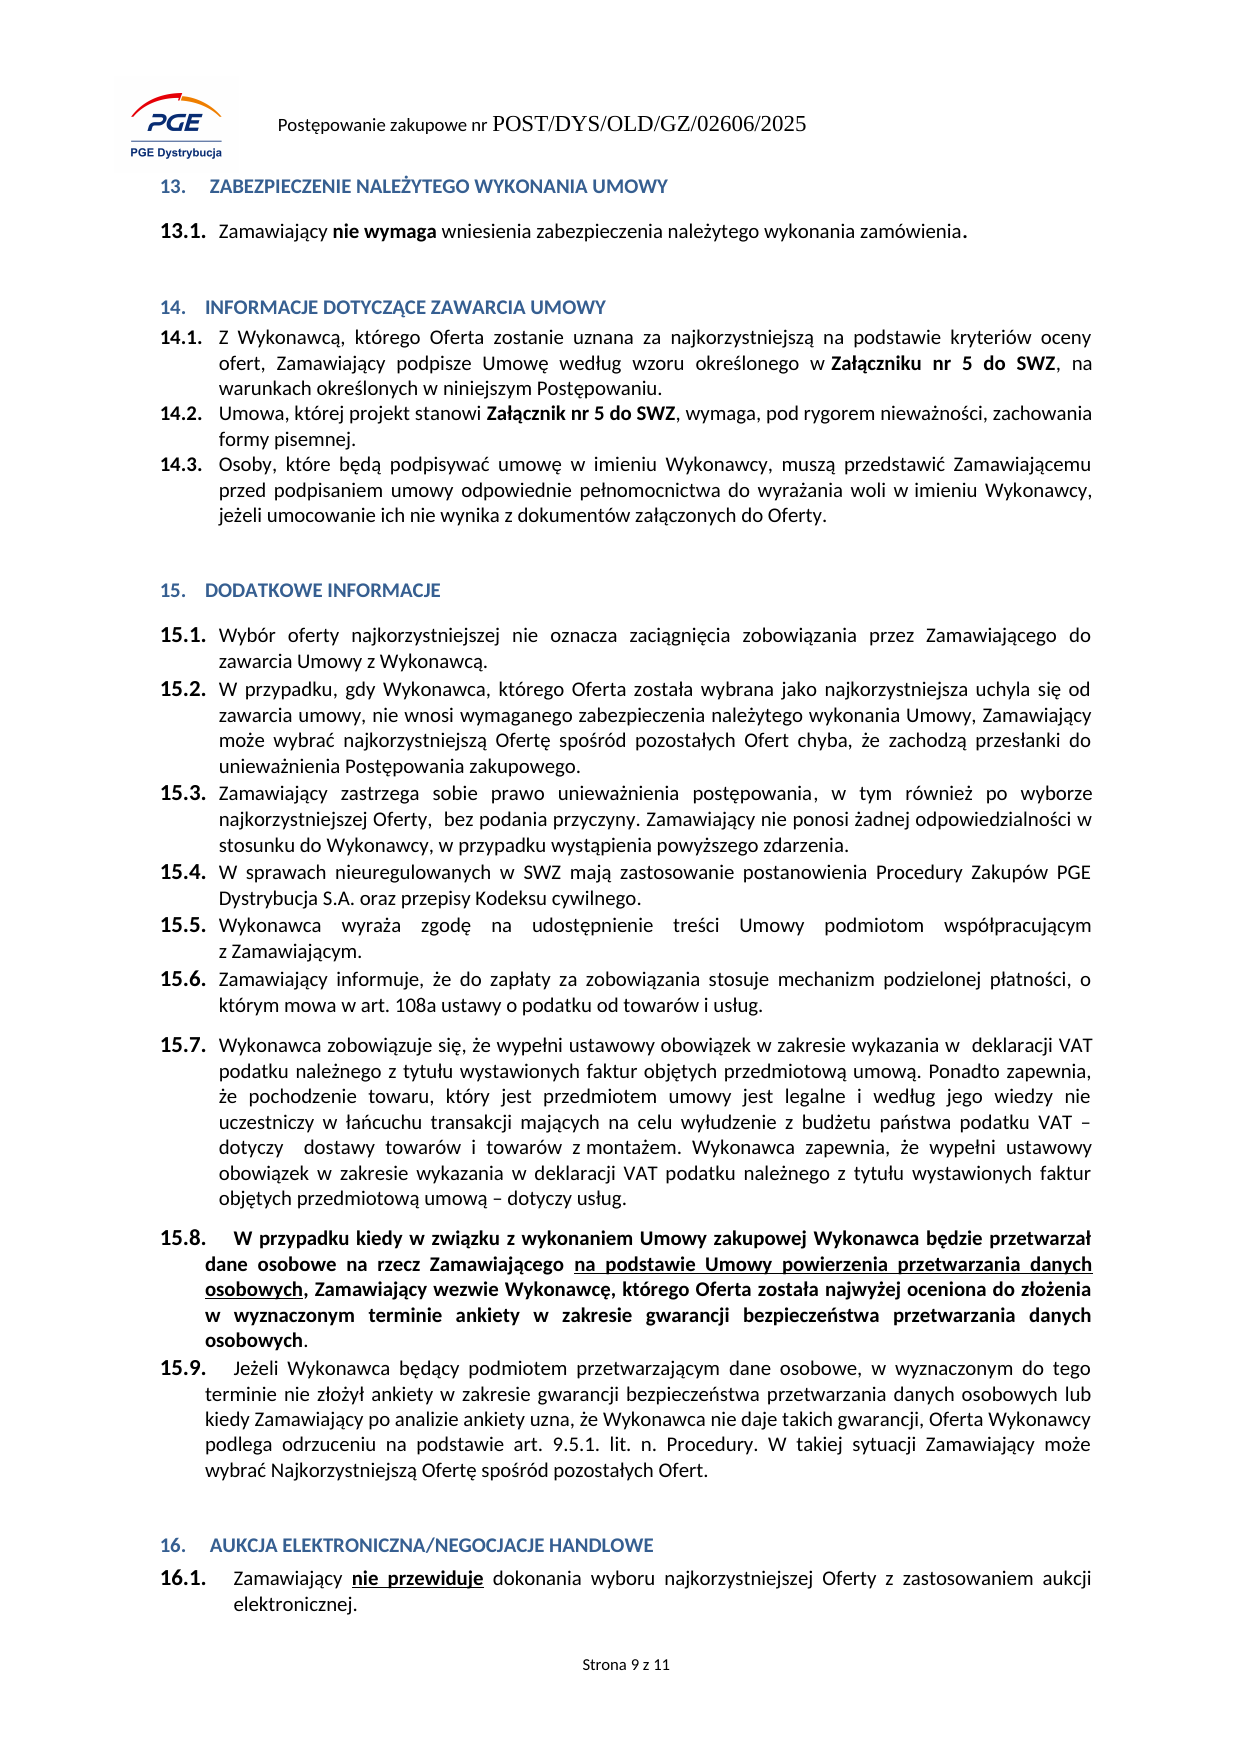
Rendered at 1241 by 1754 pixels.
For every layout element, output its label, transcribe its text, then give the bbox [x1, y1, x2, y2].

list Osoby, które będą podpisywać umowę w imieniu Wykonawcy, muszą przedstawić Zamawiającemu przed podpisaniem umowy odpowiednie pełnomocnictwa do wyrażania woli w imieniu Wykonawcy, jeżeli umocowanie ich nie wynika z dokumentów załączonych do Oferty. [159, 451, 1093, 528]
list Zamawiający informuje, że do zapłaty za zobowiązania stosuje mechanizm podzielonej płatności, o którym mowa w art. 108a ustawy o podatku od towarów i usług. [159, 964, 1093, 1017]
list W sprawach nieuregulowanych w SWZ mają zastosowanie postanowienia Procedury Zakupów PGE Dystrybucja S.A. oraz przepisy Kodeksu cywilnego. [159, 857, 1093, 911]
subtitle DODATKOWE INFORMACJE [159, 578, 1093, 603]
list Umowa, której projekt stanowi Załącznik nr 5 do SWZ, wymaga, pod rygorem nieważności, zachowania formy pisemnej. [159, 401, 1093, 451]
list Wybór oferty najkorzystniejszej nie oznacza zaciągnięcia zobowiązania przez Zamawiającego do zawarcia Umowy z Wykonawcą. [159, 621, 1093, 674]
list Zamawiający zastrzega sobie prawo unieważnienia postępowania, w tym również po wyborze najkorzystniejszej Oferty, bez podania przyczyny. Zamawiający nie ponosi żadnej odpowiedzialności w stosunku do Wykonawcy, w przypadku wystąpienia powyższego zdarzenia. [159, 778, 1093, 857]
list Z Wykonawcą, którego Oferta zostanie uznana za najkorzystniejszą na podstawie kryteriów oceny ofert, Zamawiający podpisze Umowę według wzoru określonego w Załączniku nr 5 do SWZ, na warunkach określonych w niniejszym Postępowaniu. [159, 324, 1093, 401]
list Zamawiający nie wymaga wniesienia zabezpieczenia należytego wykonania zamówienia. [159, 216, 1093, 244]
picture [114, 76, 239, 173]
subtitle INFORMACJE DOTYCZĄCE ZAWARCIA UMOWY [159, 294, 1093, 319]
list Wykonawca wyraża zgodę na udostępnienie treści Umowy podmiotom współpracującym z Zamawiającym. [159, 911, 1093, 964]
subtitle ZABEZPIECZENIE NALEŻYTEGO WYKONANIA UMOWY [159, 173, 1093, 198]
list Wykonawca zobowiązuje się, że wypełni ustawowy obowiązek w zakresie wykazania w deklaracji VAT podatku należnego z tytułu wystawionych faktur objętych przedmiotową umową. Ponadto zapewnia, że pochodzenie towaru, który jest przedmiotem umowy jest legalne i według jego wiedzy nie uczestniczy w łańcuchu transakcji mających na celu wyłudzenie z budżetu państwa podatku VAT – dotyczy dostawy towarów i towarów z montażem. Wykonawca zapewnia, że wypełni ustawowy obowiązek w zakresie wykazania w deklaracji VAT podatku należnego z tytułu wystawionych faktur objętych przedmiotową umową – dotyczy usług. [159, 1030, 1093, 1211]
list W przypadku, gdy Wykonawca, którego Oferta została wybrana jako najkorzystniejsza uchyla się od zawarcia umowy, nie wnosi wymaganego zabezpieczenia należytego wykonania Umowy, Zamawiający może wybrać najkorzystniejszą Ofertę spośród pozostałych Ofert chyba, że zachodzą przesłanki do unieważnienia Postępowania zakupowego. [159, 674, 1093, 778]
list W przypadku kiedy w związku z wykonaniem Umowy zakupowej Wykonawca będzie przetwarzał dane osobowe na rzecz Zamawiającego na podstawie Umowy powierzenia przetwarzania danych osobowych, Zamawiający wezwie Wykonawcę, którego Oferta została najwyżej oceniona do złożenia w wyznaczonym terminie ankiety w zakresie gwarancji bezpieczeństwa przetwarzania danych osobowych. [159, 1223, 1093, 1353]
list Jeżeli Wykonawca będący podmiotem przetwarzającym dane osobowe, w wyznaczonym do tego terminie nie złożył ankiety w zakresie gwarancji bezpieczeństwa przetwarzania danych osobowych lub kiedy Zamawiający po analizie ankiety uzna, że Wykonawca nie daje takich gwarancji, Oferta Wykonawcy podlega odrzuceniu na podstawie art. 9.5.1. lit. n. Procedury. W takiej sytuacji Zamawiający może wybrać Najkorzystniejszą Ofertę spośród pozostałych Ofert. [159, 1353, 1093, 1482]
list Zamawiający nie przewiduje dokonania wyboru najkorzystniejszej Oferty z zastosowaniem aukcji elektronicznej. [159, 1563, 1093, 1616]
subtitle AUKCJA ELEKTRONICZNA/NEGOCJACJE HANDLOWE [159, 1532, 1093, 1558]
